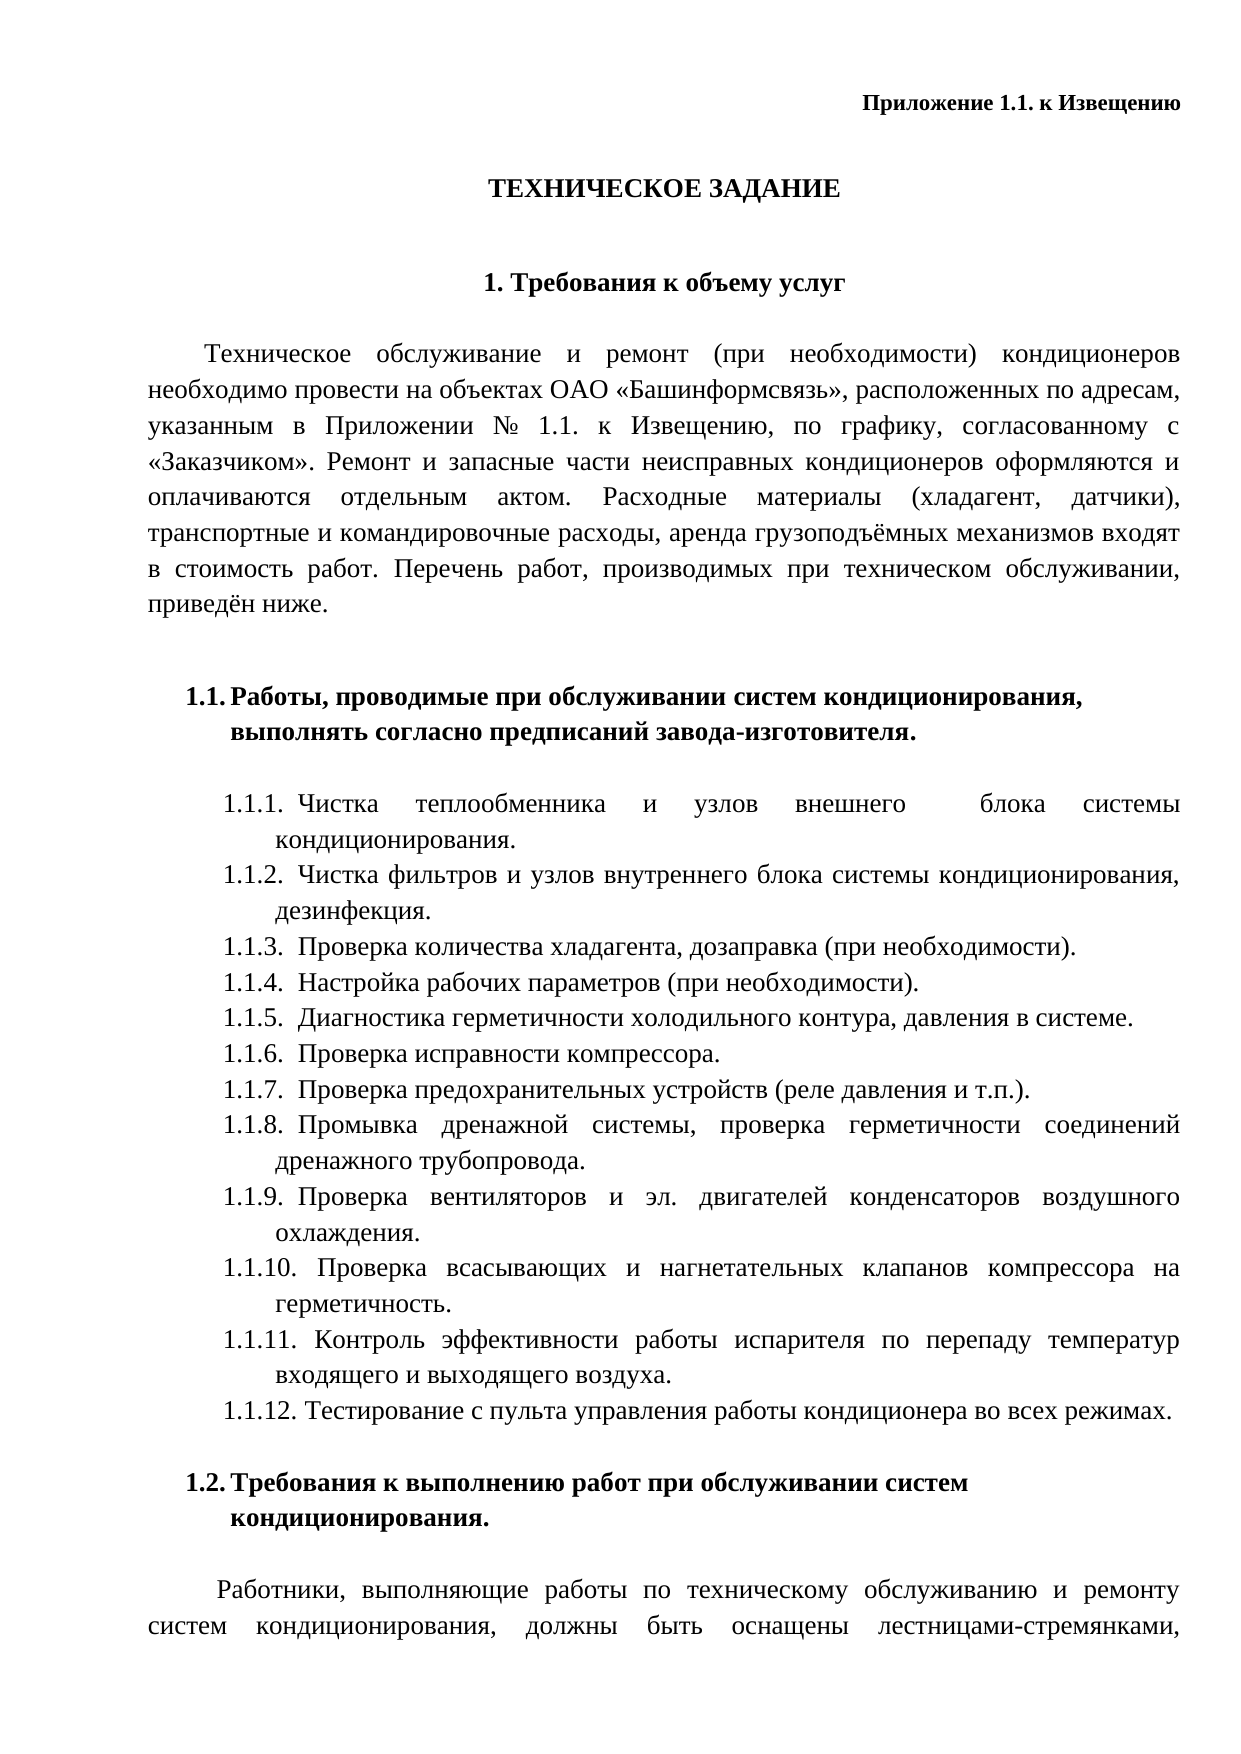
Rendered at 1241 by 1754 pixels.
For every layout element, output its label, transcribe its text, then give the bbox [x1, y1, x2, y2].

text ТЕХНИЧЕСКОЕ ЗАДАНИЕ [148, 172, 1181, 204]
list Проверка вентиляторов и эл. двигателей конденсаторов воздушного охлаждения. [223, 1180, 1181, 1247]
list Чистка теплообменника и узлов внешнего блока системы кондиционирования. [223, 787, 1181, 854]
list Работы, проводимые при обслуживании систем кондиционирования, выполнять согласно предписаний завода-изготовителя. [185, 680, 1181, 747]
list Проверка всасывающих и нагнетательных клапанов компрессора на герметичность. [223, 1251, 1181, 1318]
list Промывка дренажной системы, проверка герметичности соединений дренажного трубопровода. [223, 1108, 1181, 1175]
list Диагностика герметичности холодильного контура, давления в системе. [223, 1001, 1181, 1032]
list Тестирование с пульта управления работы кондиционера во всех режимах. [223, 1394, 1181, 1426]
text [148, 1573, 1181, 1640]
text Приложение 1.1. к Извещению [148, 89, 1181, 115]
list Требования к выполнению работ при обслуживании систем кондиционирования. [185, 1466, 1181, 1533]
text Техническое обслуживание и ремонт (при необходимости) кондиционеров необходимо провести на объектах ОАО «Башинформсвязь», расположенных по адресам, указанным в Приложении № 1.1. к Извещению, по графику, согласованному с «Заказчиком». Ремонт и запасные части неисправных кондиционеров оформляются и оплачиваются отдельным актом. Расходные материалы (хладагент, датчики), транспортные и командировочные расходы, аренда грузоподъёмных механизмов входят в стоимость работ. Перечень работ, производимых при техническом обслуживании, приведён ниже. [148, 337, 1181, 619]
list Проверка количества хладагента, дозаправка (при необходимости). [223, 930, 1181, 961]
list Проверка исправности компрессора. [223, 1037, 1181, 1068]
list Проверка предохранительных устройств (реле давления и т.п.). [223, 1073, 1181, 1104]
text 1. Требования к объему услуг [148, 266, 1181, 297]
list Контроль эффективности работы испарителя по перепаду температур входящего и выходящего воздуха. [223, 1323, 1181, 1390]
list Настройка рабочих параметров (при необходимости). [223, 966, 1181, 997]
list Чистка фильтров и узлов внутреннего блока системы кондиционирования, дезинфекция. [223, 858, 1181, 925]
